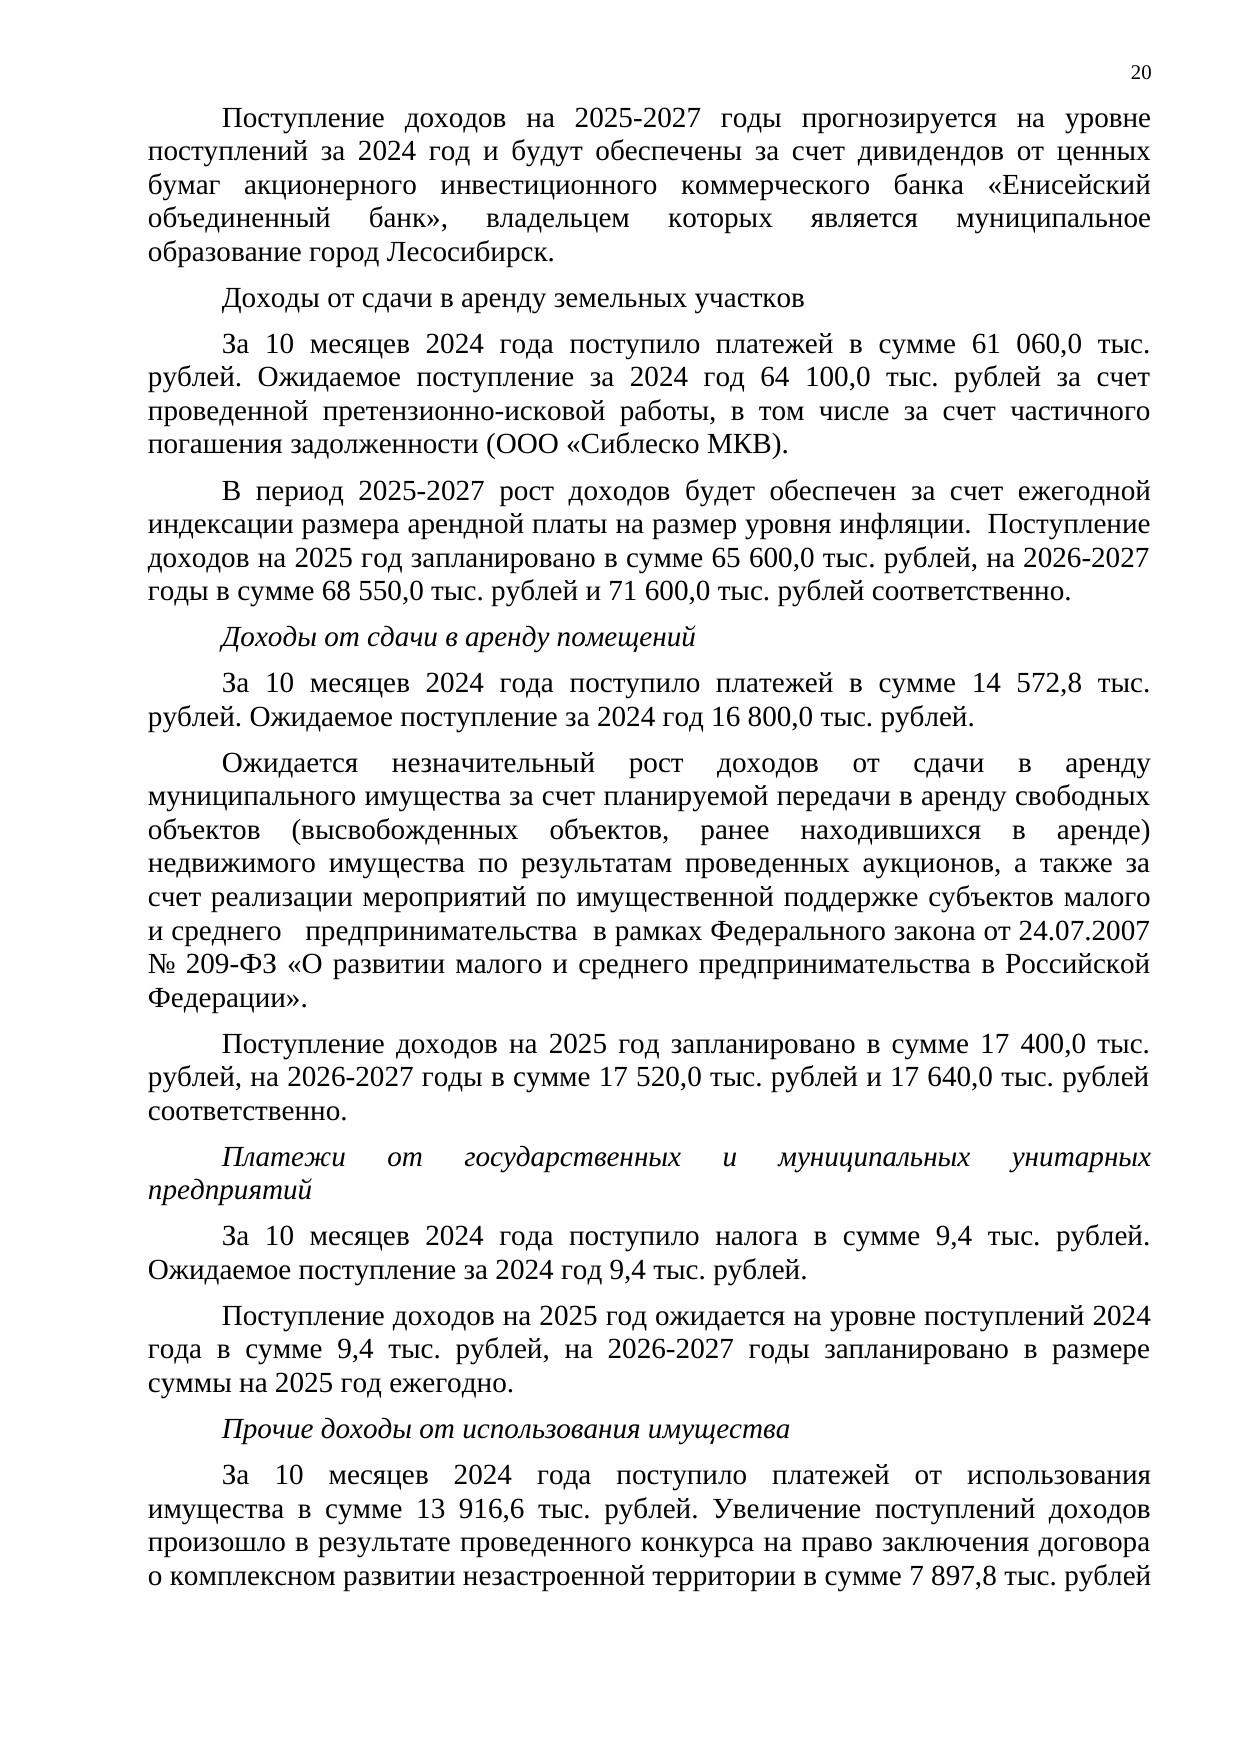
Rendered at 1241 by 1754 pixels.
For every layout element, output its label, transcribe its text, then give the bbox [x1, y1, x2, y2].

text Поступление доходов на 2025 год запланировано в сумме 17 400,0 тыс. рублей, на 2026-2027 годы в сумме 17 520,0 тыс. рублей и 17 640,0 тыс. рублей соответственно. [148, 1026, 1152, 1126]
text Платежи от государственных и муниципальных унитарных предприятий [148, 1139, 1152, 1206]
text За 10 месяцев 2024 года поступило налога в сумме 9,4 тыс. рублей. Ожидаемое поступление за 2024 год 9,4 тыс. рублей. [148, 1218, 1152, 1286]
text Прочие доходы от использования имущества [148, 1411, 1152, 1445]
text Ожидается незначительный рост доходов от сдачи в аренду муниципального имущества за счет планируемой передачи в аренду свободных объектов (высвобожденных объектов, ранее находившихся в аренде) недвижимого имущества по результатам проведенных аукционов, а также за счет реализации мероприятий по имущественной поддержке субъектов малого и среднего предпринимательства в рамках Федерального закона от 24.07.2007 № 209-ФЗ «О развитии малого и среднего предпринимательства в Российской Федерации». [148, 745, 1152, 1013]
text Доходы от сдачи в аренду земельных участков [148, 280, 1152, 313]
text Доходы от сдачи в аренду помещений [148, 619, 1152, 653]
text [148, 1457, 1152, 1591]
text В период 2025-2027 рост доходов будет обеспечен за счет ежегодной индексации размера арендной платы на размер уровня инфляции. Поступление доходов на 2025 год запланировано в сумме 65 600,0 тыс. рублей, на 2026-2027 годы в сумме 68 550,0 тыс. рублей и 71 600,0 тыс. рублей соответственно. [148, 473, 1152, 607]
text Поступление доходов на 2025 год ожидается на уровне поступлений 2024 года в сумме 9,4 тыс. рублей, на 2026-2027 годы запланировано в размере суммы на 2025 год ежегодно. [148, 1298, 1152, 1399]
text За 10 месяцев 2024 года поступило платежей в сумме 61 060,0 тыс. рублей. Ожидаемое поступление за 2024 год 64 100,0 тыс. рублей за счет проведенной претензионно-исковой работы, в том числе за счет частичного погашения задолженности (ООО «Сиблеско МКВ). [148, 326, 1152, 460]
text Поступление доходов на 2025-2027 годы прогнозируется на уровне поступлений за 2024 год и будут обеспечены за счет дивидендов от ценных бумаг акционерного инвестиционного коммерческого банка «Енисейский объединенный банк», владельцем которых является муниципальное образование город Лесосибирск. [148, 100, 1152, 267]
text За 10 месяцев 2024 года поступило платежей в сумме 14 572,8 тыс. рублей. Ожидаемое поступление за 2024 год 16 800,0 тыс. рублей. [148, 665, 1152, 732]
